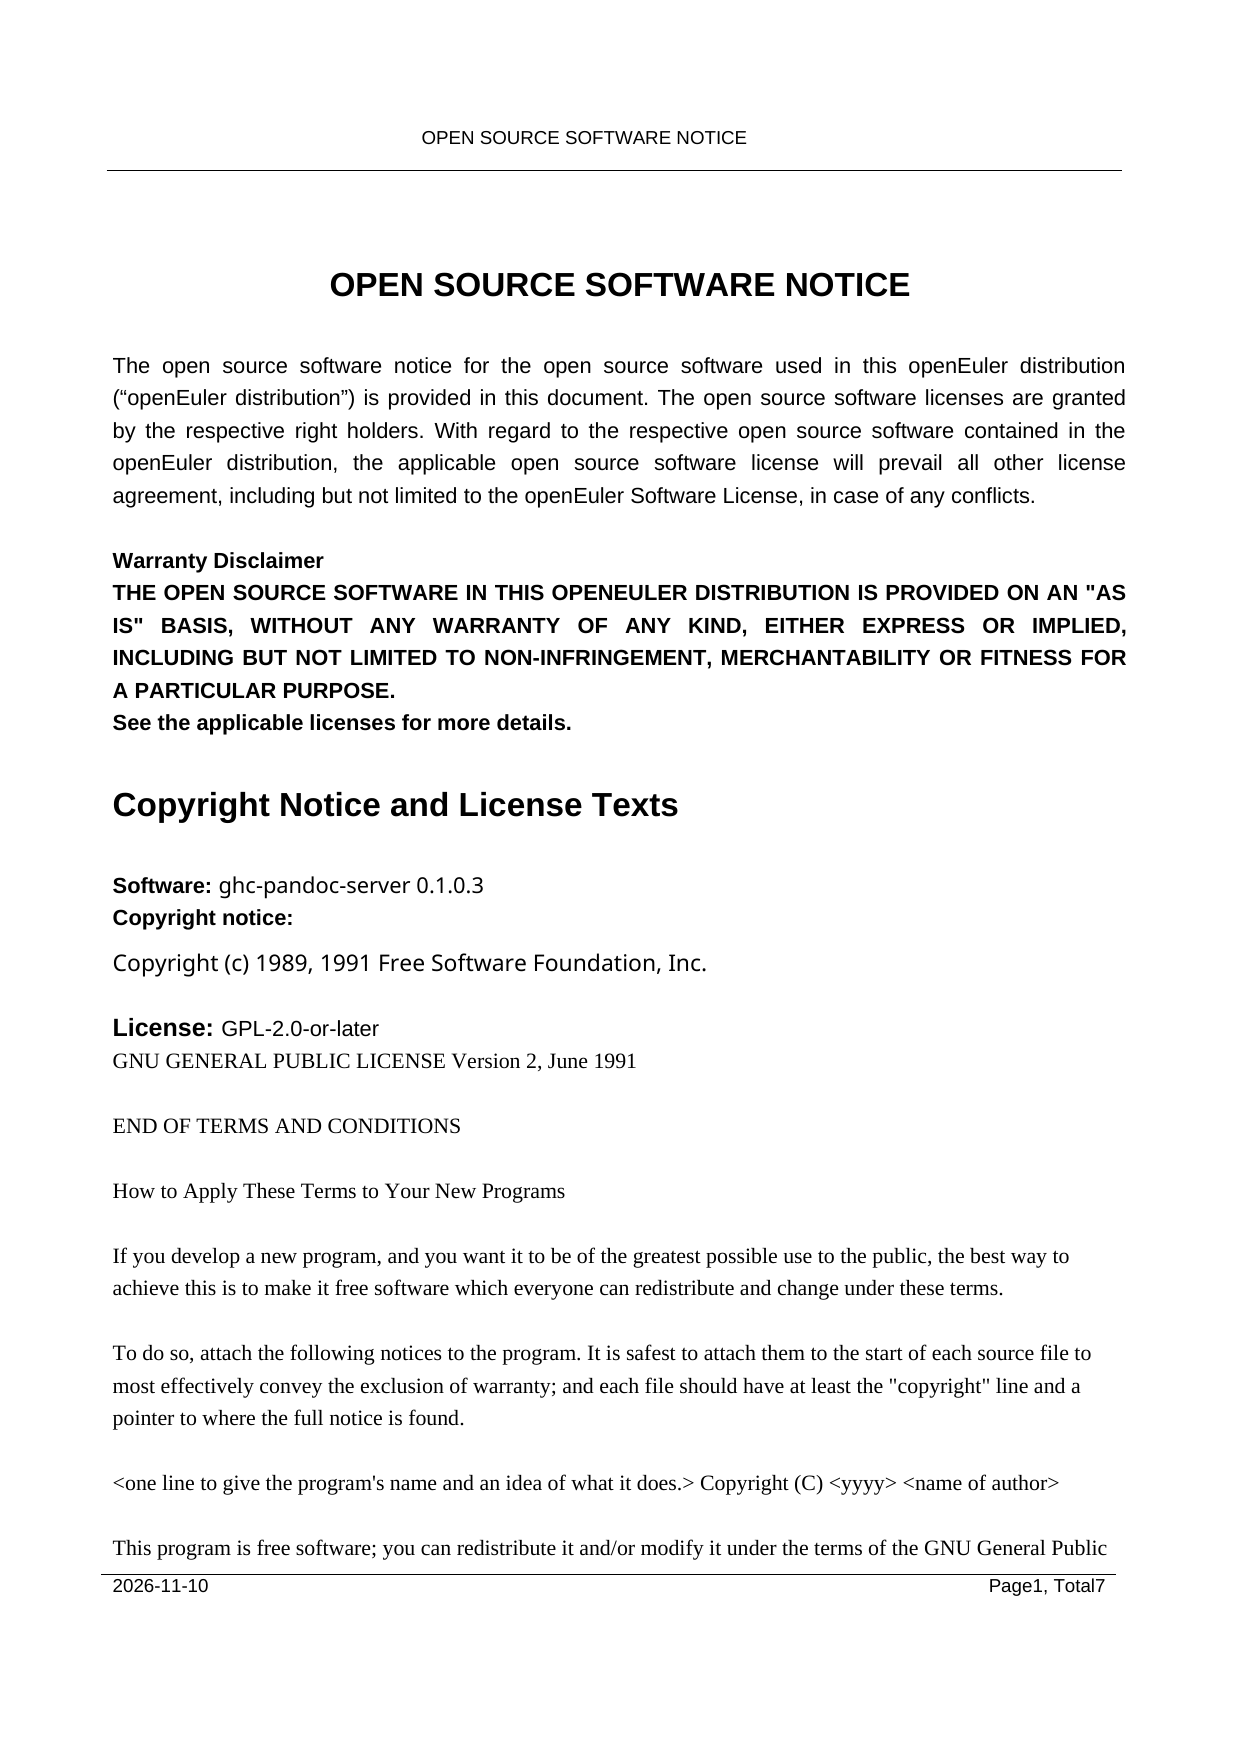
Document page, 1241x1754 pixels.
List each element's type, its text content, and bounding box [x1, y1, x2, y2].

text Copyright notice: [112, 901, 1128, 934]
text THE OPEN SOURCE SOFTWARE IN THIS OPENEULER DISTRIBUTION IS PROVIDED ON AN "AS IS" BASIS, WITHOUT ANY WARRANTY OF ANY KIND, EITHER EXPRESS OR IMPLIED, INCLUDING BUT NOT LIMITED TO NON-INFRINGEMENT, MERCHANTABILITY OR FITNESS FOR A PARTICULAR PURPOSE. See the applicable licenses for more details. [112, 576, 1128, 739]
text Copyright (c) 1989, 1991 Free Software Foundation, Inc. [112, 947, 1128, 1012]
title Software: ghc-pandoc-server 0.1.0.3 [112, 869, 1128, 901]
text OPEN SOURCE SOFTWARE NOTICE [112, 251, 1128, 316]
text License: GPL-2.0-or-later [112, 1012, 1128, 1044]
text The open source software notice for the open source software used in this openEuler distribution (“openEuler distribution”) is provided in this document. The open source software licenses are granted by the respective right holders. With regard to the respective open source software contained in the openEuler distribution, the applicable open source software license will prevail all other license agreement, including but not limited to the openEuler Software License, in case of any conflicts. [112, 349, 1128, 511]
text Copyright Notice and License Texts [112, 771, 1128, 836]
text Warranty Disclaimer [112, 544, 1128, 576]
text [112, 1044, 1128, 1564]
